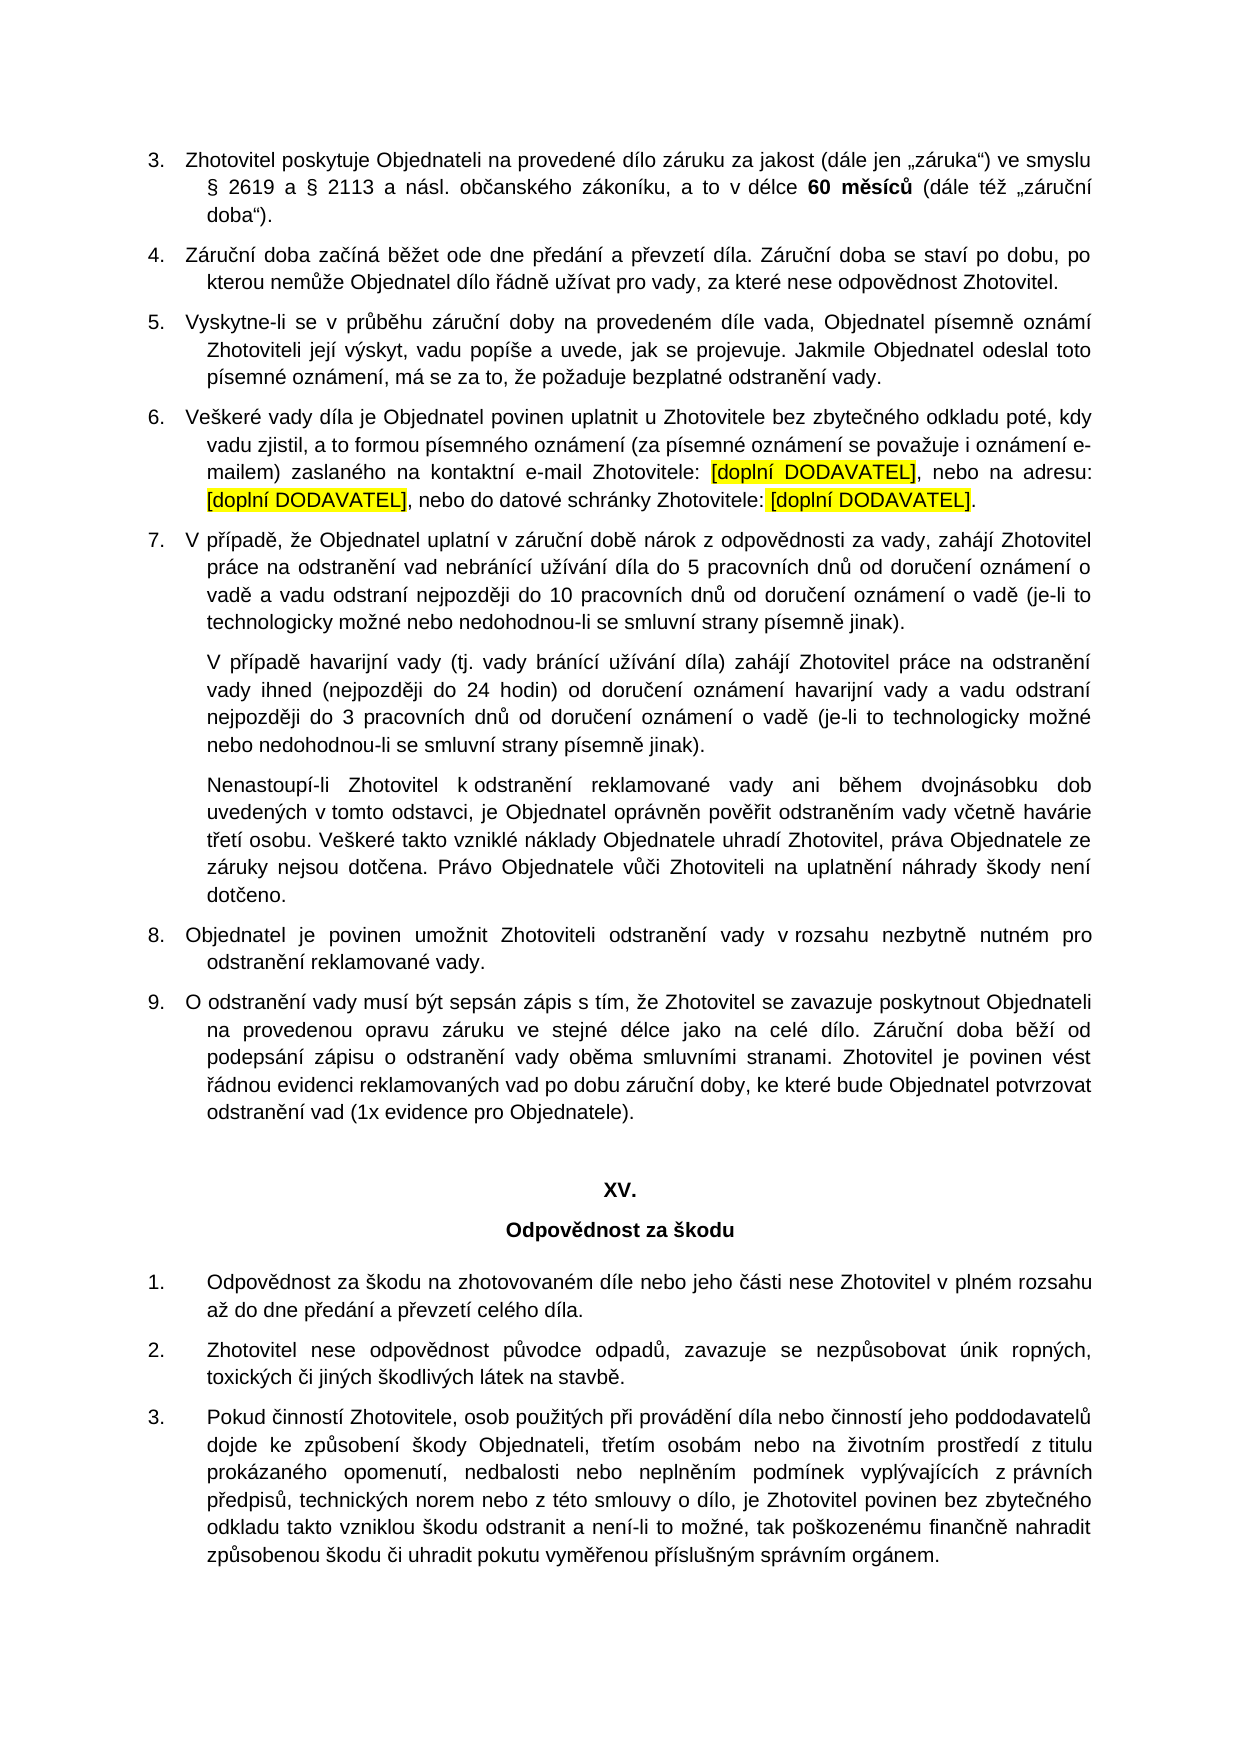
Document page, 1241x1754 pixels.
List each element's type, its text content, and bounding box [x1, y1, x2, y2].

list Objednatel je povinen umožnit Zhotoviteli odstranění vady v rozsahu nezbytně nutném pro odstranění reklamované vady. [148, 923, 1093, 974]
list O odstranění vady musí být sepsán zápis s tím, že Zhotovitel se zavazuje poskytnout Objednateli na provedenou opravu záruku ve stejné délce jako na celé dílo. Záruční doba běží od podepsání zápisu o odstranění vady oběma smluvními stranami. Zhotovitel je povinen vést řádnou evidenci reklamovaných vad po dobu záruční doby, ke které bude Objednatel potvrzovat odstranění vad (1x evidence pro Objednatele). [148, 990, 1093, 1124]
text Odpovědnost za škodu [148, 1218, 1093, 1242]
list Veškeré vady díla je Objednatel povinen uplatnit u Zhotovitele bez zbytečného odkladu poté, kdy vadu zjistil, a to formou písemného oznámení (za písemné oznámení se považuje i oznámení e-mailem) zaslaného na kontaktní e-mail Zhotovitele: [doplní DODAVATEL], nebo na adresu: [doplní DODAVATEL], nebo do datové schránky Zhotovitele: [doplní DODAVATEL]. [148, 405, 1093, 512]
text Nenastoupí-li Zhotovitel k odstranění reklamované vady ani během dvojnásobku dob uvedených v tomto odstavci, je Objednatel oprávněn pověřit odstraněním vady včetně havárie třetí osobu. Veškeré takto vzniklé náklady Objednatele uhradí Zhotovitel, práva Objednatele ze záruky nejsou dotčena. Právo Objednatele vůči Zhotoviteli na uplatnění náhrady škody není dotčeno. [207, 773, 1093, 907]
list V případě, že Objednatel uplatní v záruční době nárok z odpovědnosti za vady, zahájí Zhotovitel práce na odstranění vad nebránící užívání díla do 5 pracovních dnů od doručení oznámení o vadě a vadu odstraní nejpozději do 10 pracovních dnů od doručení oznámení o vadě (je-li to technologicky možné nebo nedohodnou-li se smluvní strany písemně jinak). [148, 528, 1093, 634]
list Odpovědnost za škodu na zhotovovaném díle nebo jeho části nese Zhotovitel v plném rozsahu až do dne předání a převzetí celého díla. [148, 1270, 1093, 1322]
list Vyskytne-li se v průběhu záruční doby na provedeném díle vada, Objednatel písemně oznámí Zhotoviteli její výskyt, vadu popíše a uvede, jak se projevuje. Jakmile Objednatel odeslal toto písemné oznámení, má se za to, že požaduje bezplatné odstranění vady. [148, 310, 1093, 389]
list Záruční doba začíná běžet ode dne předání a převzetí díla. Záruční doba se staví po dobu, po kterou nemůže Objednatel dílo řádně užívat pro vady, za které nese odpovědnost Zhotovitel. [148, 243, 1093, 294]
text V případě havarijní vady (tj. vady bránící užívání díla) zahájí Zhotovitel práce na odstranění vady ihned (nejpozději do 24 hodin) od doručení oznámení havarijní vady a vadu odstraní nejpozději do 3 pracovních dnů od doručení oznámení o vadě (je-li to technologicky možné nebo nedohodnou-li se smluvní strany písemně jinak). [207, 650, 1093, 757]
list Pokud činností Zhotovitele, osob použitých při provádění díla nebo činností jeho poddodavatelů dojde ke způsobení škody Objednateli, třetím osobám nebo na životním prostředí z titulu prokázaného opomenutí, nedbalosti nebo neplněním podmínek vyplývajících z právních předpisů, technických norem nebo z této smlouvy o dílo, je Zhotovitel povinen bez zbytečného odkladu takto vzniklou škodu odstranit a není-li to možné, tak poškozenému finančně nahradit způsobenou škodu či uhradit pokutu vyměřenou příslušným správním orgánem. [148, 1405, 1093, 1567]
list Zhotovitel nese odpovědnost původce odpadů, zavazuje se nezpůsobovat únik ropných, toxických či jiných škodlivých látek na stavbě. [148, 1338, 1093, 1389]
list Zhotovitel poskytuje Objednateli na provedené dílo záruku za jakost (dále jen „záruka“) ve smyslu § 2619 a § 2113 a násl. občanského zákoníku, a to v délce 60 měsíců (dále též „záruční doba“). [148, 148, 1093, 227]
text XV. [148, 1178, 1093, 1202]
